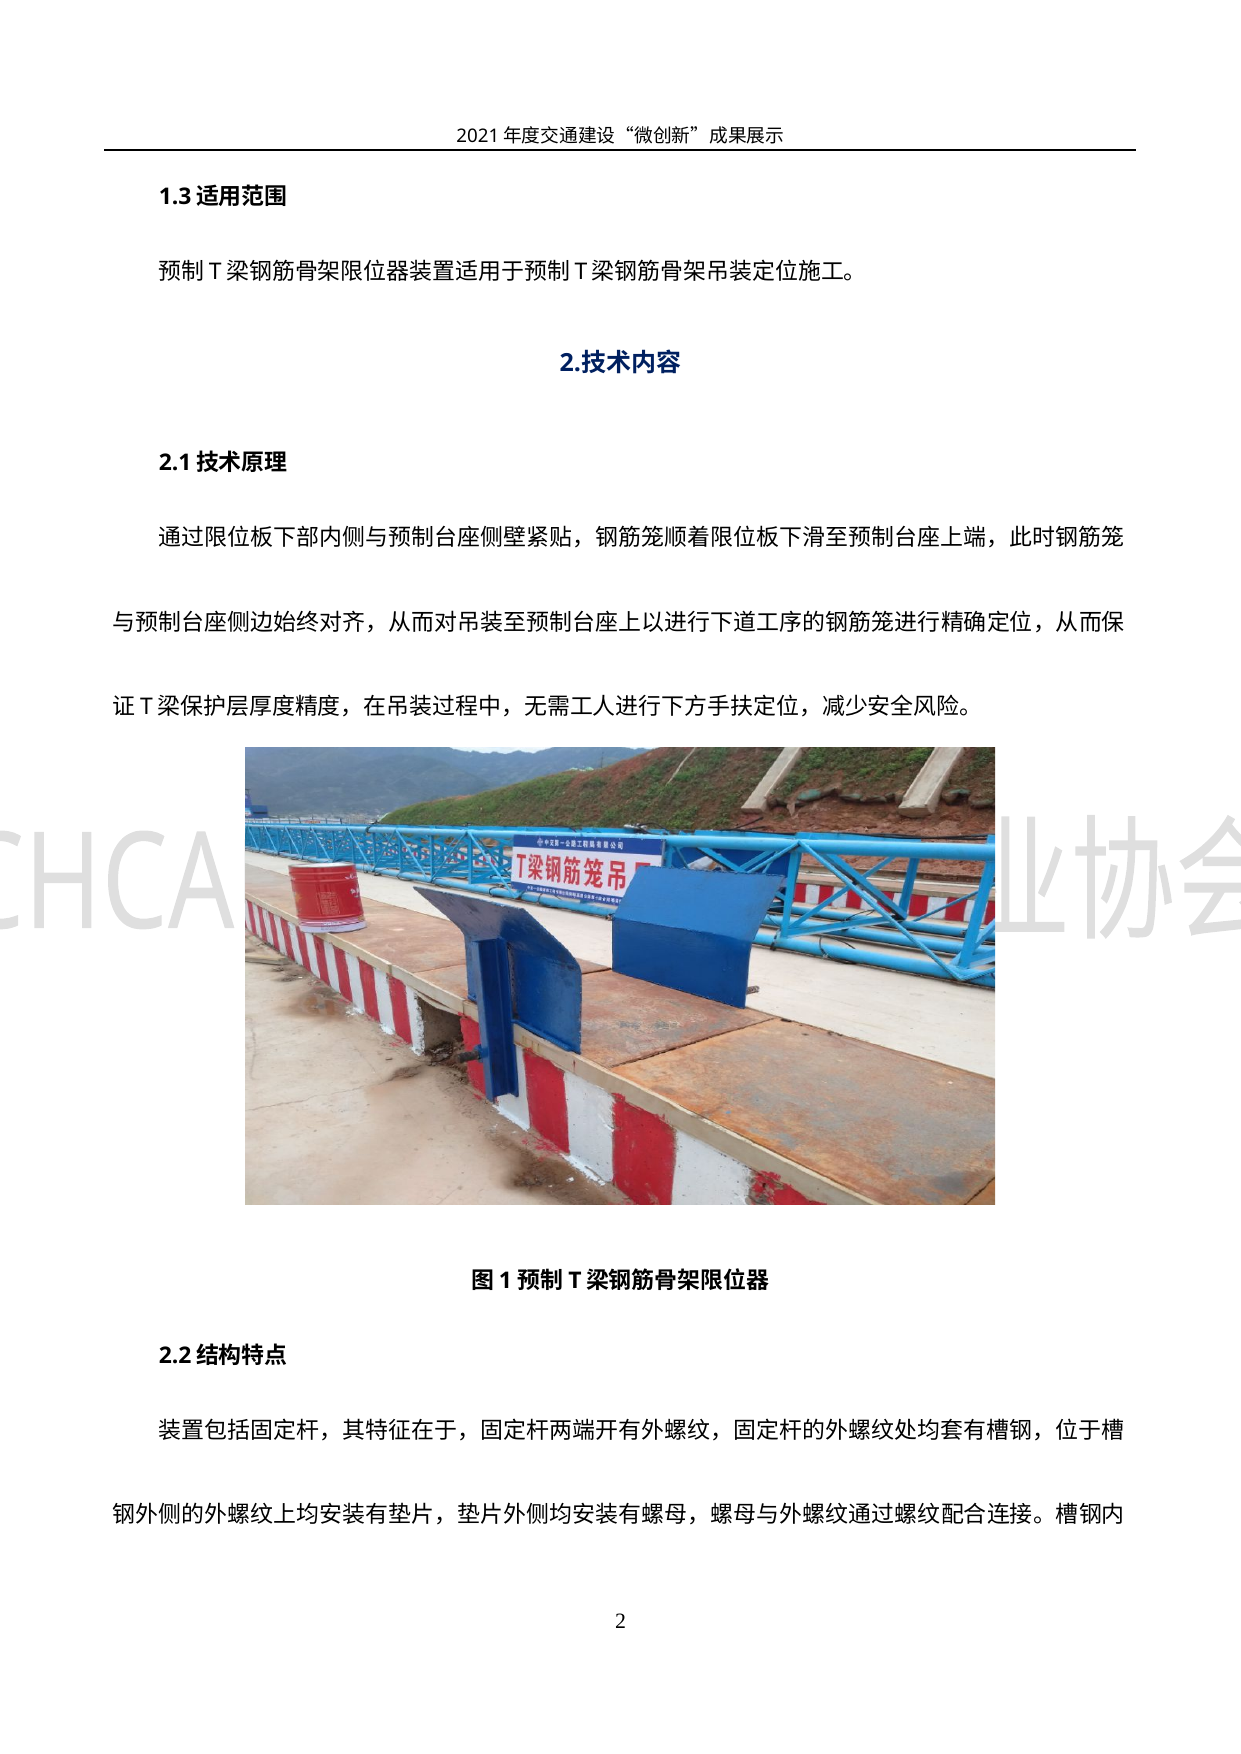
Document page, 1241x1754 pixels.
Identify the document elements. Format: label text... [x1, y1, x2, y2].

text 2.技术内容 [112, 328, 1128, 393]
text 2.1技术原理 [112, 428, 1128, 493]
text 通过限位板下部内侧与预制台座侧壁紧贴，钢筋笼顺着限位板下滑至预制台座上端，此时钢筋笼与预制台座侧边始终对齐，从而对吊装至预制台座上以进行下道工序的钢筋笼进行精确定位，从而保证T梁保护层厚度精度，在吊装过程中，无需工人进行下方手扶定位，减少安全风险。 [112, 503, 1128, 737]
text 2.2结构特点 [112, 1321, 1128, 1386]
text 预制T梁钢筋骨架限位器装置适用于预制T梁钢筋骨架吊装定位施工。 [112, 237, 1128, 302]
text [112, 1396, 1128, 1545]
text 图1 预制T梁钢筋骨架限位器 [112, 1246, 1128, 1311]
picture [245, 747, 995, 1205]
text 1.3适用范围 [112, 162, 1128, 227]
